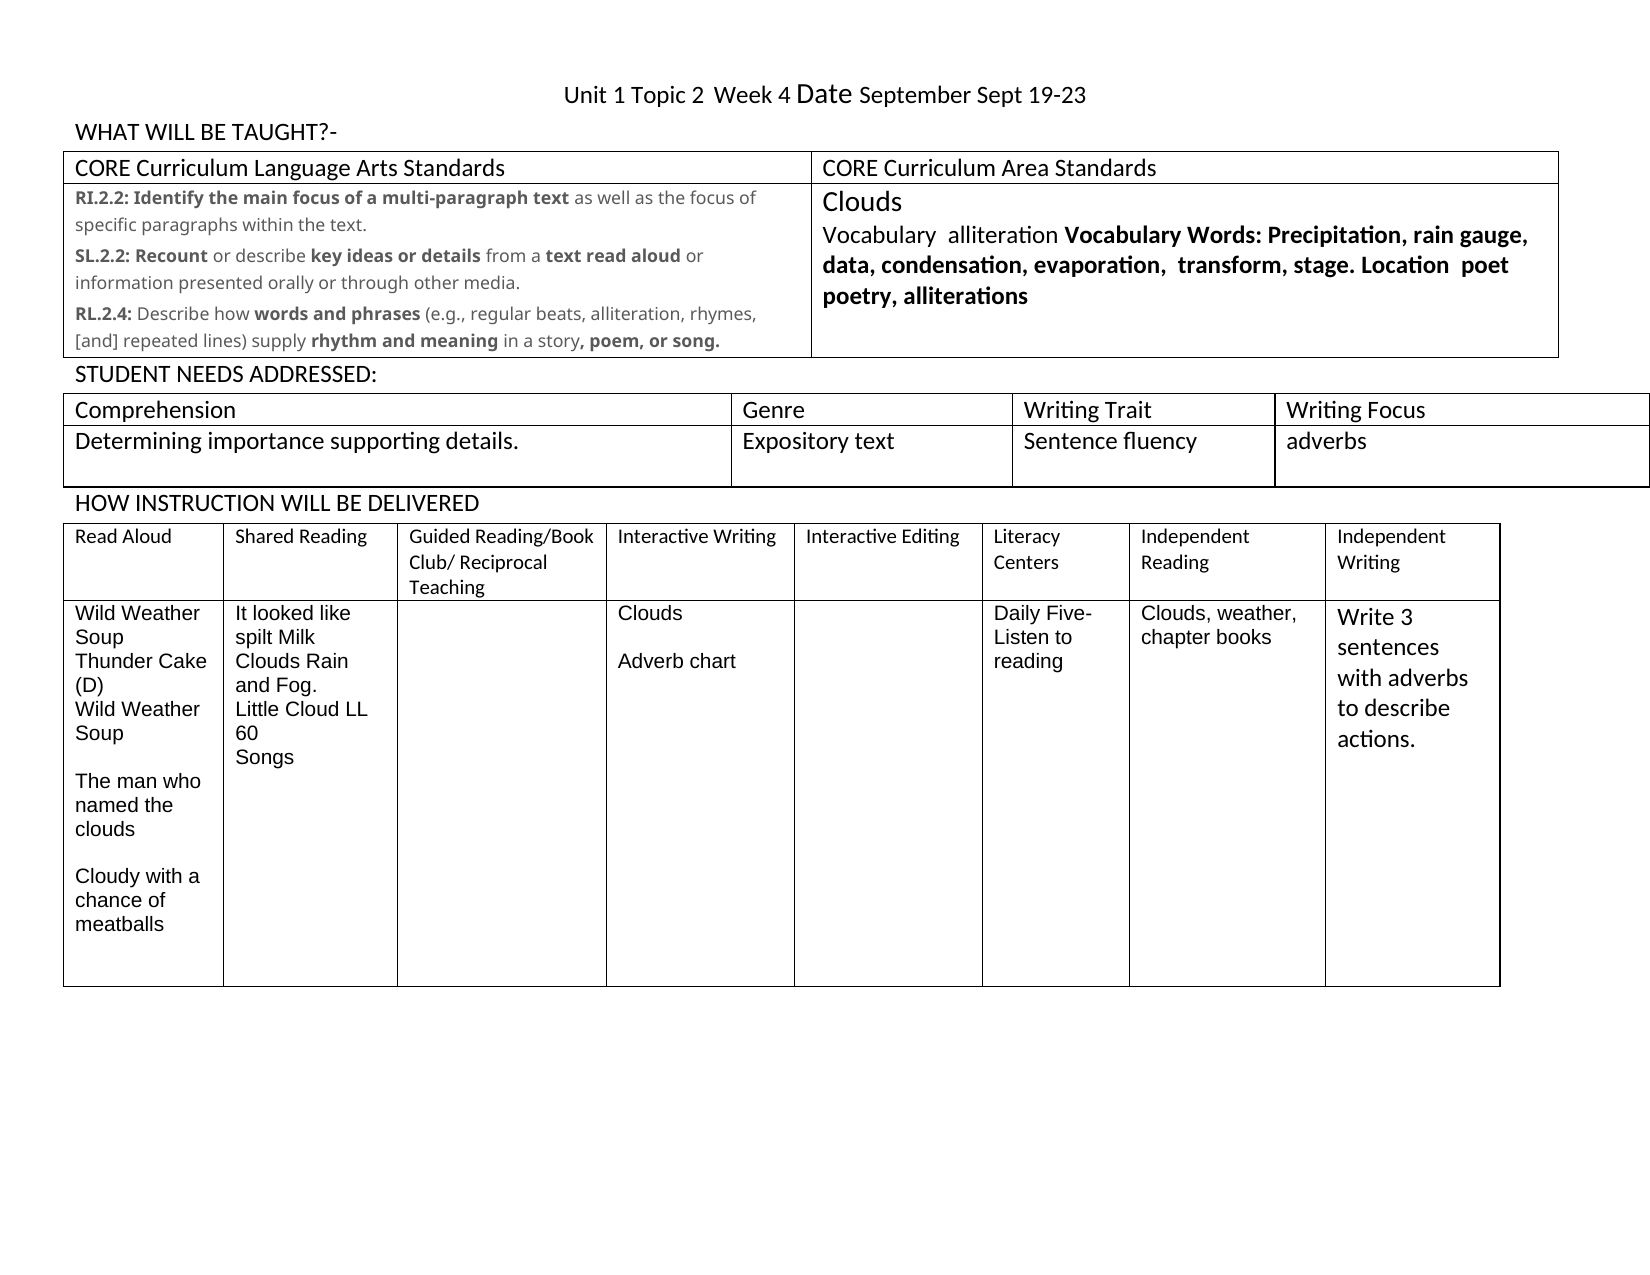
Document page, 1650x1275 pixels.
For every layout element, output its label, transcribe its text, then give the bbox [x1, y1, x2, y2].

table_cell Write 3 sentences with adverbs to describe actions. [1326, 601, 1499, 986]
table_header CORE Curriculum Language Arts Standards [64, 152, 811, 182]
table_cell Expository text [732, 426, 1012, 486]
table_cell Clouds Adverb chart [607, 601, 794, 986]
table_cell [795, 601, 982, 986]
table_cell Sentence fluency [1013, 426, 1274, 486]
table_header Independent Reading [1130, 524, 1325, 600]
table_cell [398, 601, 606, 986]
table_header Shared Reading [224, 524, 397, 600]
table_cell Clouds Vocabulary alliteration Vocabulary Words: Precipitation, rain gauge, data, condensation, evaporation, transform, stage. Location poet poetry, alliterations [812, 184, 1558, 357]
text STUDENT NEEDS ADDRESSED: [75, 358, 1575, 388]
table_header Interactive Editing [795, 524, 982, 600]
text WHAT WILL BE TAUGHT?- [75, 116, 1575, 146]
table_cell Daily Five- Listen to reading [983, 601, 1129, 986]
table_header Writing Trait [1013, 394, 1274, 424]
table_cell Clouds, weather, chapter books [1130, 601, 1325, 986]
table_cell RI.2.2: Identify the main focus of a multi-paragraph text as well as the focus of specific paragraphs within the text. SL.2.2: Recount or describe key ideas or details from a text read aloud or information presented orally or through other media. RL.2.4: Describe how words and phrases (e.g., regular beats, alliteration, rhymes, [and] repeated lines) supply rhythm and meaning in a story, poem, or song. [64, 184, 811, 357]
table_header Read Aloud [64, 524, 223, 600]
table_cell It looked like spilt Milk Clouds Rain and Fog. Little Cloud LL 60 Songs [224, 601, 397, 986]
table_header Independent Writing [1326, 524, 1499, 600]
text Unit 1 Topic 2 Week 4 Date September Sept 19-23 [75, 75, 1575, 111]
text HOW INSTRUCTION WILL BE DELIVERED [75, 488, 1575, 518]
table_header Interactive Writing [607, 524, 794, 600]
table_header Literacy Centers [983, 524, 1129, 600]
table_header Guided Reading/Book Club/ Reciprocal Teaching [398, 524, 606, 600]
table_header Writing Focus [1276, 394, 1649, 424]
table_header CORE Curriculum Area Standards [812, 152, 1558, 182]
table_header Genre [732, 394, 1012, 424]
table_header Comprehension [64, 394, 731, 424]
table_cell adverbs [1276, 426, 1649, 486]
table_cell Determining importance supporting details. [64, 426, 731, 486]
table_cell Wild Weather Soup Thunder Cake (D) Wild Weather Soup The man who named the clouds Cloudy with a chance of meatballs [64, 601, 223, 986]
